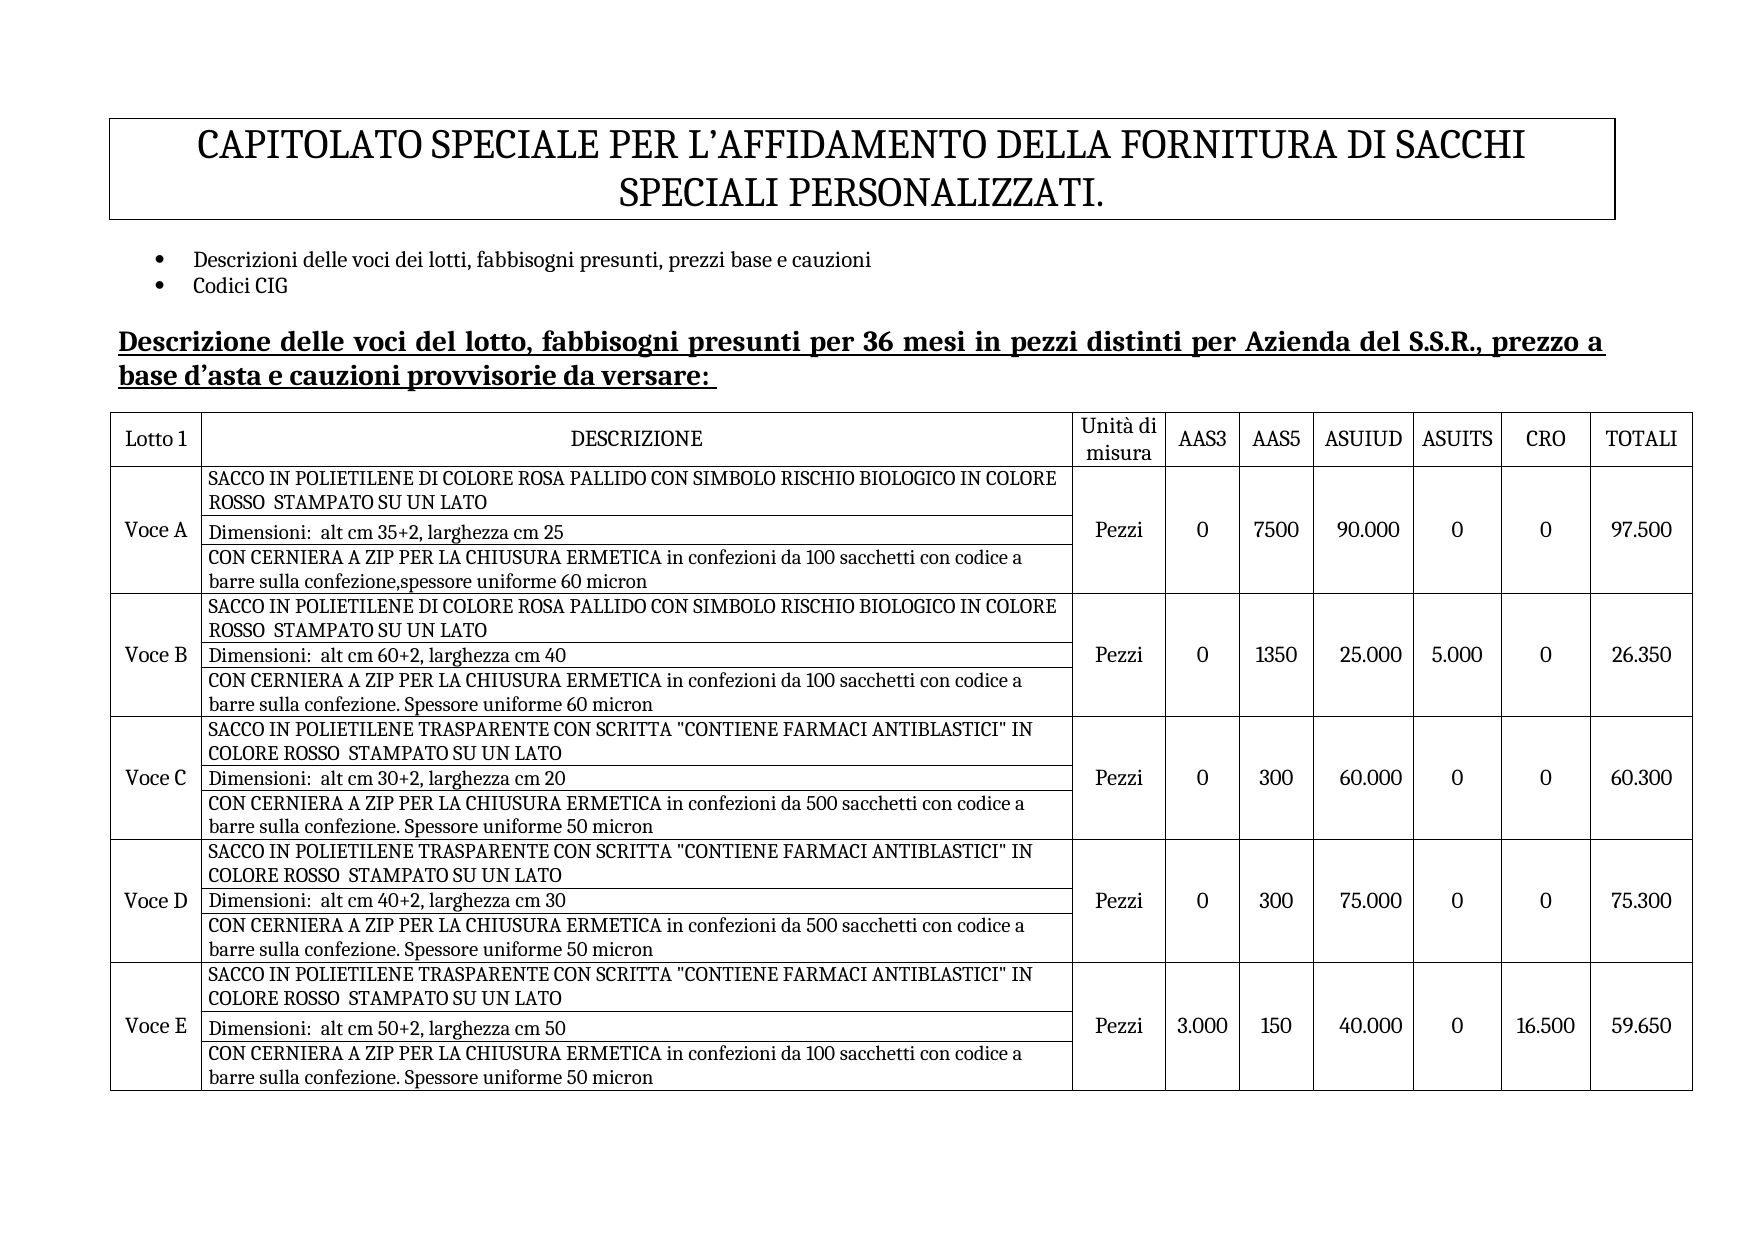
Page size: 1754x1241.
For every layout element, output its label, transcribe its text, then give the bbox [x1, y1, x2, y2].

table_cell Pezzi [1073, 467, 1165, 593]
table_cell 0 [1166, 717, 1239, 839]
table_cell Pezzi [1073, 963, 1165, 1089]
table_cell 0 [1166, 840, 1239, 962]
table_cell Voce D [111, 840, 201, 962]
table_cell 0 [1414, 963, 1501, 1089]
table_cell 0 [1414, 717, 1501, 839]
table_cell 75.300 [1591, 840, 1692, 962]
table_cell 0 [1414, 840, 1501, 962]
table_cell Pezzi [1073, 594, 1165, 716]
table_cell 300 [1240, 717, 1313, 839]
table_cell 0 [1502, 717, 1590, 839]
table_cell CON CERNIERA A ZIP PER LA CHIUSURA ERMETICA in confezioni da 500 sacchetti con codice a barre sulla confezione. Spessore uniforme 50 micron [202, 791, 1072, 839]
table_cell Dimensioni: alt cm 50+2, larghezza cm 50 [202, 1012, 1072, 1041]
table_cell Pezzi [1073, 840, 1165, 962]
table_cell Dimensioni: alt cm 60+2, larghezza cm 40 [202, 643, 1072, 667]
table_cell 59.650 [1591, 963, 1692, 1089]
table_header DESCRIZIONE [202, 413, 1072, 466]
text Descrizione delle voci del lotto, fabbisogni presunti per 36 mesi in pezzi distinti per Azienda del S.S.R., prezzo a base d’asta e cauzioni provvisorie da versare: [118, 326, 1606, 354]
table_cell 1350 [1240, 594, 1313, 716]
list Descrizioni delle voci dei lotti, fabbisogni presunti, prezzi base e cauzioni [156, 247, 1606, 273]
text Descrizione delle voci del lotto, fabbisogni presunti per 36 mesi in pezzi distinti per Azienda del S.S.R., prezzo a base d’asta e cauzioni provvisorie da versare: [118, 356, 1606, 393]
table_cell 0 [1166, 467, 1239, 593]
table_header TOTALI [1591, 413, 1692, 466]
table_cell 3.000 [1166, 963, 1239, 1089]
table_cell Dimensioni: alt cm 40+2, larghezza cm 30 [202, 889, 1072, 913]
table_cell 0 [1502, 467, 1590, 593]
table_cell 300 [1240, 840, 1313, 962]
table_cell 26.350 [1591, 594, 1692, 716]
table_cell 60.000 [1314, 717, 1413, 839]
table_cell 0 [1502, 594, 1590, 716]
table_cell Voce B [111, 594, 201, 716]
table_cell 40.000 [1314, 963, 1413, 1089]
table_cell 25.000 [1314, 594, 1413, 716]
table_cell Pezzi [1073, 717, 1165, 839]
table_cell CON CERNIERA A ZIP PER LA CHIUSURA ERMETICA in confezioni da 500 sacchetti con codice a barre sulla confezione. Spessore uniforme 50 micron [202, 914, 1072, 962]
table_cell CON CERNIERA A ZIP PER LA CHIUSURA ERMETICA in confezioni da 100 sacchetti con codice a barre sulla confezione. Spessore uniforme 60 micron [202, 668, 1072, 716]
table_cell 5.000 [1414, 594, 1501, 716]
table_header ASUITS [1414, 413, 1501, 466]
table_header AAS3 [1166, 413, 1239, 466]
table_cell Voce A [111, 467, 201, 593]
list Codici CIG [156, 273, 1606, 299]
table_cell SACCO IN POLIETILENE TRASPARENTE CON SCRITTA "CONTIENE FARMACI ANTIBLASTICI" IN COLORE ROSSO STAMPATO SU UN LATO [202, 717, 1072, 765]
table_cell 150 [1240, 963, 1313, 1089]
table_cell SACCO IN POLIETILENE DI COLORE ROSA PALLIDO CON SIMBOLO RISCHIO BIOLOGICO IN COLORE ROSSO STAMPATO SU UN LATO [202, 594, 1072, 642]
table_cell 16.500 [1502, 963, 1590, 1089]
table_cell Voce C [111, 717, 201, 839]
table_cell 60.300 [1591, 717, 1692, 839]
table_cell 0 [1502, 840, 1590, 962]
table_cell Dimensioni: alt cm 35+2, larghezza cm 25 [202, 516, 1072, 544]
table_cell 75.000 [1314, 840, 1413, 962]
table_cell 0 [1166, 594, 1239, 716]
table_header Unità di misura [1073, 413, 1165, 466]
table_header ASUIUD [1314, 413, 1413, 466]
table_cell Voce E [111, 963, 201, 1089]
table_cell CON CERNIERA A ZIP PER LA CHIUSURA ERMETICA in confezioni da 100 sacchetti con codice a barre sulla confezione. Spessore uniforme 50 micron [202, 1042, 1072, 1089]
table_cell SACCO IN POLIETILENE TRASPARENTE CON SCRITTA "CONTIENE FARMACI ANTIBLASTICI" IN COLORE ROSSO STAMPATO SU UN LATO [202, 840, 1072, 888]
table_cell 7500 [1240, 467, 1313, 593]
table_header AAS5 [1240, 413, 1313, 466]
table_cell 90.000 [1314, 467, 1413, 593]
table_cell Dimensioni: alt cm 30+2, larghezza cm 20 [202, 766, 1072, 790]
table_cell CON CERNIERA A ZIP PER LA CHIUSURA ERMETICA in confezioni da 100 sacchetti con codice a barre sulla confezione,spessore uniforme 60 micron [202, 545, 1072, 593]
table_header CRO [1502, 413, 1590, 466]
table_cell SACCO IN POLIETILENE TRASPARENTE CON SCRITTA "CONTIENE FARMACI ANTIBLASTICI" IN COLORE ROSSO STAMPATO SU UN LATO [202, 963, 1072, 1011]
table_cell 0 [1414, 467, 1501, 593]
table_header Lotto 1 [111, 413, 201, 466]
table_cell 97.500 [1591, 467, 1692, 593]
table_cell SACCO IN POLIETILENE DI COLORE ROSA PALLIDO CON SIMBOLO RISCHIO BIOLOGICO IN COLORE ROSSO STAMPATO SU UN LATO [202, 467, 1072, 514]
text CAPITOLATO SPECIALE PER L’AFFIDAMENTO DELLA FORNITURA DI SACCHI SPECIALI PERSONALIZZATI. [110, 119, 1614, 219]
